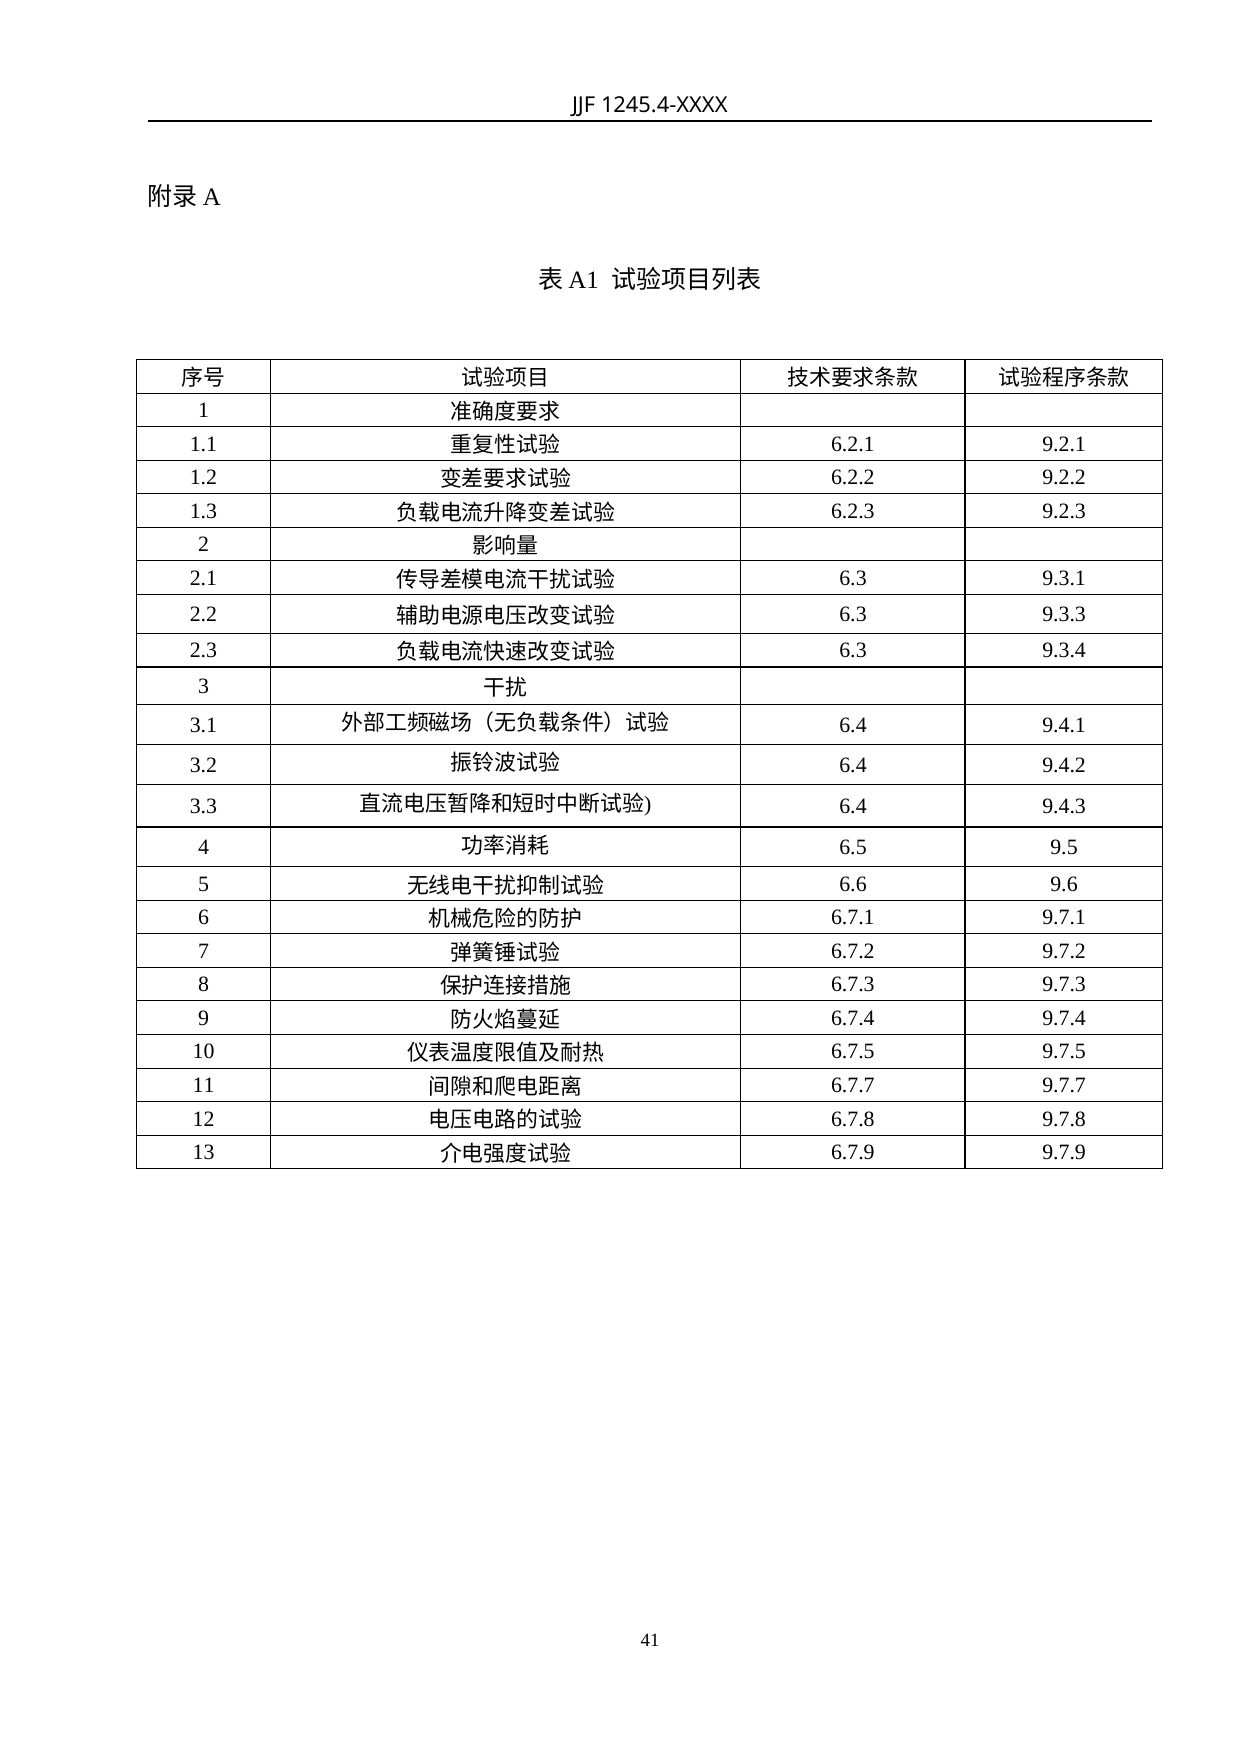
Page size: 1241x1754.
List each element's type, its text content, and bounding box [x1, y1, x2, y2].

table_cell 2.3 [137, 634, 270, 666]
table_cell 7 [137, 934, 270, 967]
table_cell 3.1 [137, 705, 270, 744]
table_cell 9.7.7 [966, 1069, 1162, 1101]
table_cell 6.3 [741, 634, 964, 666]
table_header 技术要求条款 [741, 360, 964, 392]
table_cell 6.4 [741, 705, 964, 744]
text 附录A [148, 162, 1152, 227]
table_cell 11 [137, 1069, 270, 1101]
table_cell [966, 394, 1162, 426]
table_cell 影响量 [271, 528, 740, 560]
table_cell 3.2 [137, 745, 270, 783]
table_cell 1.2 [137, 461, 270, 493]
table_cell 4 [137, 828, 270, 866]
table_cell 9.2.1 [966, 427, 1162, 459]
table_cell 8 [137, 968, 270, 1000]
table_cell 6.7.5 [741, 1035, 964, 1067]
table_cell 9.3.3 [966, 595, 1162, 633]
table_cell 13 [137, 1136, 270, 1168]
table_cell 1 [137, 394, 270, 426]
table_cell 6.2.2 [741, 461, 964, 493]
table_cell 负载电流升降变差试验 [271, 494, 740, 527]
table_cell 12 [137, 1102, 270, 1134]
table_cell 间隙和爬电距离 [271, 1069, 740, 1101]
table_cell 6 [137, 901, 270, 933]
table_cell 准确度要求 [271, 394, 740, 426]
table_cell 9.4.1 [966, 705, 1162, 744]
table_cell 功率消耗 [271, 828, 740, 866]
table_cell 6.7.4 [741, 1001, 964, 1034]
table_cell 6.3 [741, 561, 964, 594]
table_cell 6.7.7 [741, 1069, 964, 1101]
table_cell 机械危险的防护 [271, 901, 740, 933]
table_cell 弹簧锤试验 [271, 934, 740, 967]
table_cell [741, 668, 964, 704]
table_cell 9 [137, 1001, 270, 1034]
table_cell 负载电流快速改变试验 [271, 634, 740, 666]
table_cell 变差要求试验 [271, 461, 740, 493]
table_cell 6.5 [741, 828, 964, 866]
table_cell 防火焰蔓延 [271, 1001, 740, 1034]
table_cell 9.6 [966, 867, 1162, 900]
table_cell 9.2.3 [966, 494, 1162, 527]
table_cell 辅助电源电压改变试验 [271, 595, 740, 633]
table_cell 9.7.9 [966, 1136, 1162, 1168]
table_cell 6.2.1 [741, 427, 964, 459]
table_cell 6.7.3 [741, 968, 964, 1000]
table_cell 保护连接措施 [271, 968, 740, 1000]
table_cell 外部工频磁场（无负载条件）试验 [271, 705, 740, 744]
table_cell 无线电干扰抑制试验 [271, 867, 740, 900]
table_cell 9.2.2 [966, 461, 1162, 493]
table_cell 传导差模电流干扰试验 [271, 561, 740, 594]
table_cell 6.2.3 [741, 494, 964, 527]
table_cell 2.1 [137, 561, 270, 594]
table_cell [741, 394, 964, 426]
table_cell 9.7.8 [966, 1102, 1162, 1134]
table_cell 电压电路的试验 [271, 1102, 740, 1134]
table_cell 振铃波试验 [271, 745, 740, 783]
table_cell 6.7.9 [741, 1136, 964, 1168]
table_cell 5 [137, 867, 270, 900]
table_header 序号 [137, 360, 270, 392]
table_cell [966, 668, 1162, 704]
table_cell 10 [137, 1035, 270, 1067]
table_cell 9.7.5 [966, 1035, 1162, 1067]
table_cell [741, 528, 964, 560]
table_cell 1.1 [137, 427, 270, 459]
table_cell 3.3 [137, 785, 270, 826]
table_cell 6.6 [741, 867, 964, 900]
table_cell 6.3 [741, 595, 964, 633]
text 表A1 试验项目列表 [148, 245, 1152, 310]
table_cell 6.4 [741, 745, 964, 783]
table_cell 直流电压暂降和短时中断试验) [271, 785, 740, 826]
table_cell 9.4.2 [966, 745, 1162, 783]
table_cell 6.7.2 [741, 934, 964, 967]
table_cell 9.3.1 [966, 561, 1162, 594]
table_cell 1.3 [137, 494, 270, 527]
table_cell 3 [137, 668, 270, 704]
table_cell 9.7.1 [966, 901, 1162, 933]
table_cell 2.2 [137, 595, 270, 633]
table_header 试验程序条款 [966, 360, 1162, 392]
table_cell 9.7.3 [966, 968, 1162, 1000]
table_cell 干扰 [271, 668, 740, 704]
table_cell 9.7.4 [966, 1001, 1162, 1034]
table_cell 6.7.1 [741, 901, 964, 933]
table_cell 9.3.4 [966, 634, 1162, 666]
table_cell 9.4.3 [966, 785, 1162, 826]
table_cell 9.5 [966, 828, 1162, 866]
table_cell 重复性试验 [271, 427, 740, 459]
table_cell 仪表温度限值及耐热 [271, 1035, 740, 1067]
table_cell 6.4 [741, 785, 964, 826]
table_cell 2 [137, 528, 270, 560]
table_cell [966, 528, 1162, 560]
table_cell 9.7.2 [966, 934, 1162, 967]
table_header 试验项目 [271, 360, 740, 392]
table_cell 介电强度试验 [271, 1136, 740, 1168]
table_cell 6.7.8 [741, 1102, 964, 1134]
